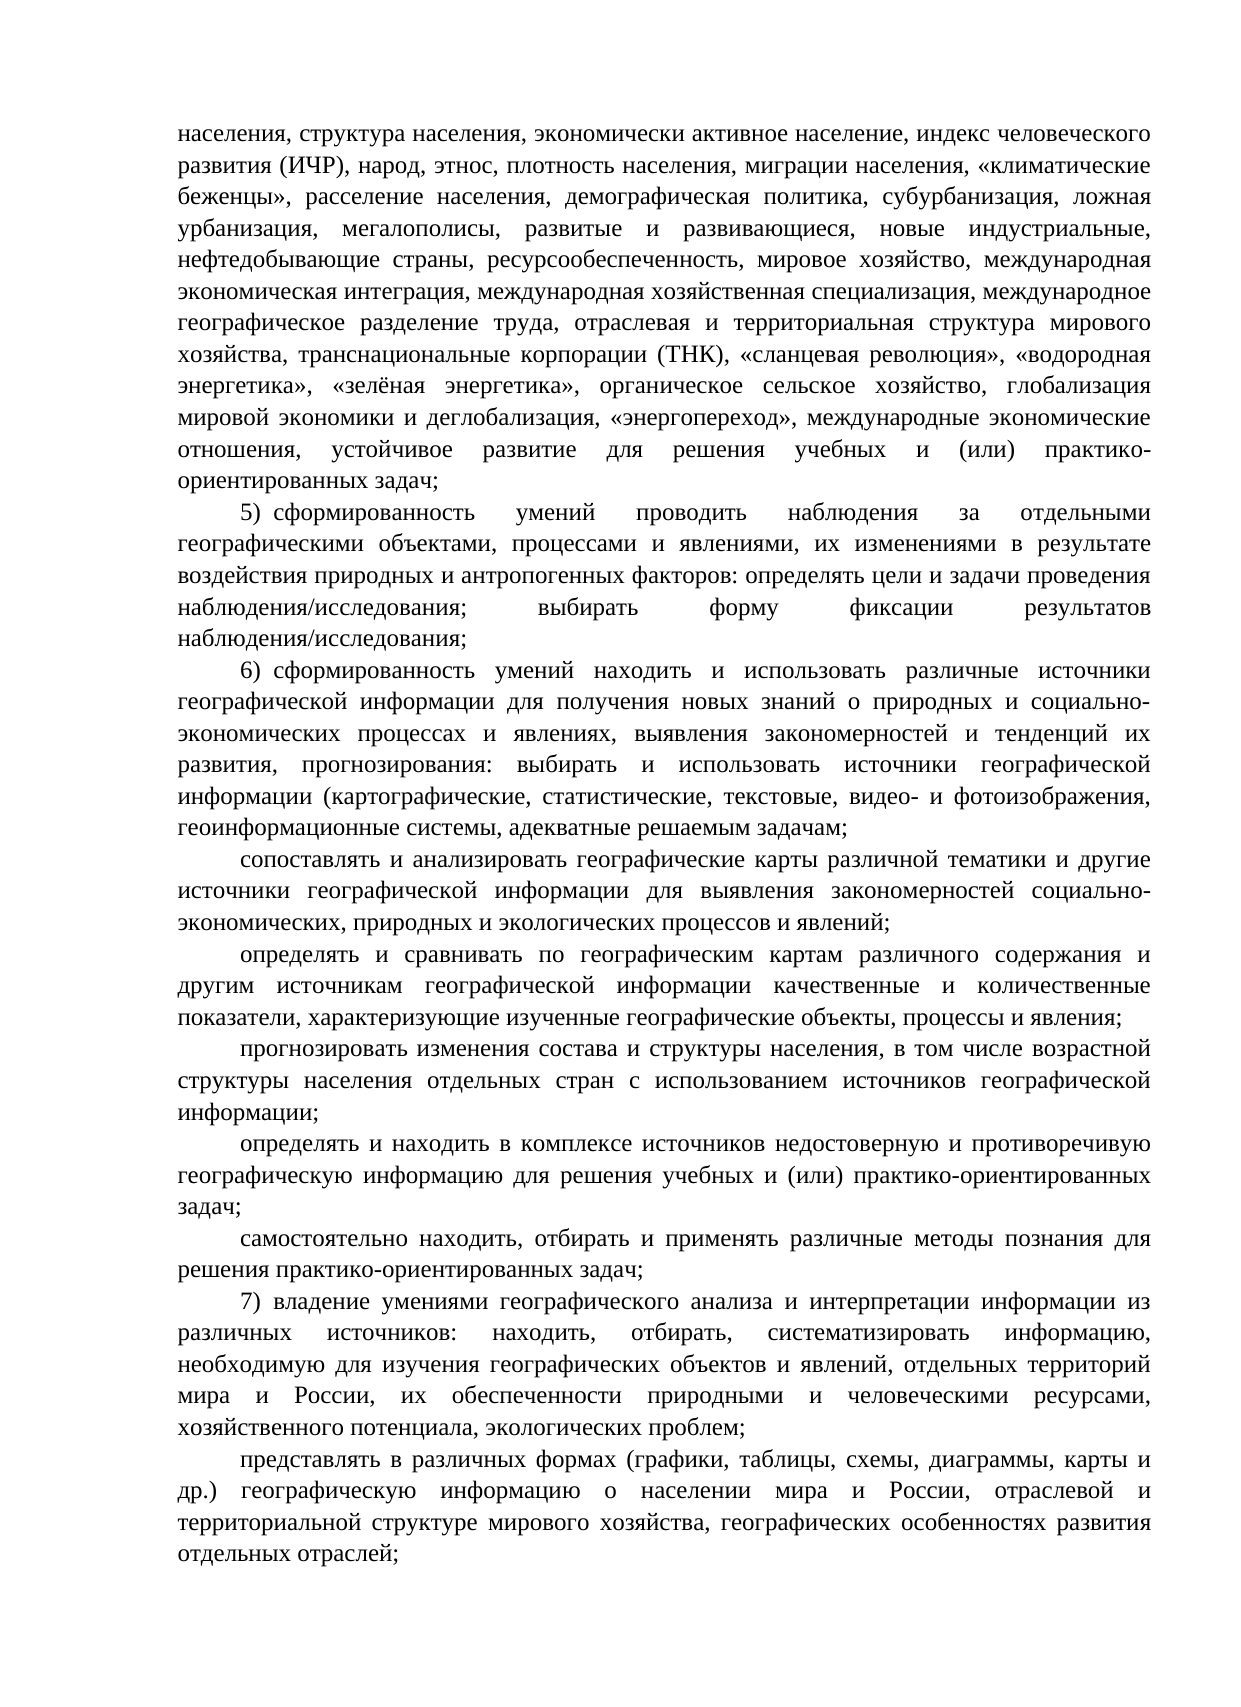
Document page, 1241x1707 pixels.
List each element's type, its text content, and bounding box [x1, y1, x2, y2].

text 5) сформированность умений проводить наблюдения за отдельными географическими объектами, процессами и явлениями, их изменениями в результате воздействия природных и антропогенных факторов: определять цели и задачи проведения наблюдения/исследования; выбирать форму фиксации результатов наблюдения/исследования; [177, 497, 1152, 652]
text сопоставлять и анализировать географические карты различной тематики и другие источники географической информации для выявления закономерностей социально-экономических, природных и экологических процессов и явлений; [177, 844, 1152, 936]
text прогнозировать изменения состава и структуры населения, в том числе возрастной структуры населения отдельных стран с использованием источников географической информации; [177, 1033, 1152, 1125]
text определять и сравнивать по географическим картам различного содержания и другим источникам географической информации качественные и количественные показатели, характеризующие изученные географические объекты, процессы и явления; [177, 939, 1152, 1031]
text определять и находить в комплексе источников недостоверную и противоречивую географическую информацию для решения учебных и (или) практико-ориентированных задач; [177, 1128, 1152, 1220]
text самостоятельно находить, отбирать и применять различные методы познания для решения практико-ориентированных задач; [177, 1223, 1152, 1283]
text представлять в различных формах (графики, таблицы, схемы, диаграммы, карты и др.) географическую информацию о населении мира и России, отраслевой и территориальной структуре мирового хозяйства, географических особенностях развития отдельных отраслей; [177, 1444, 1152, 1567]
text 7) владение умениями географического анализа и интерпретации информации из различных источников: находить, отбирать, систематизировать информацию, необходимую для изучения географических объектов и явлений, отдельных территорий мира и России, их обеспеченности природными и человеческими ресурсами, хозяйственного потенциала, экологических проблем; [177, 1286, 1152, 1441]
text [177, 118, 1152, 494]
text 6) сформированность умений находить и использовать различные источники географической информации для получения новых знаний о природных и социально-экономических процессах и явлениях, выявления закономерностей и тенденций их развития, прогнозирования: выбирать и использовать источники географической информации (картографические, статистические, текстовые, видео- и фотоизображения, геоинформационные системы, адекватные решаемым задачам; [177, 655, 1152, 841]
